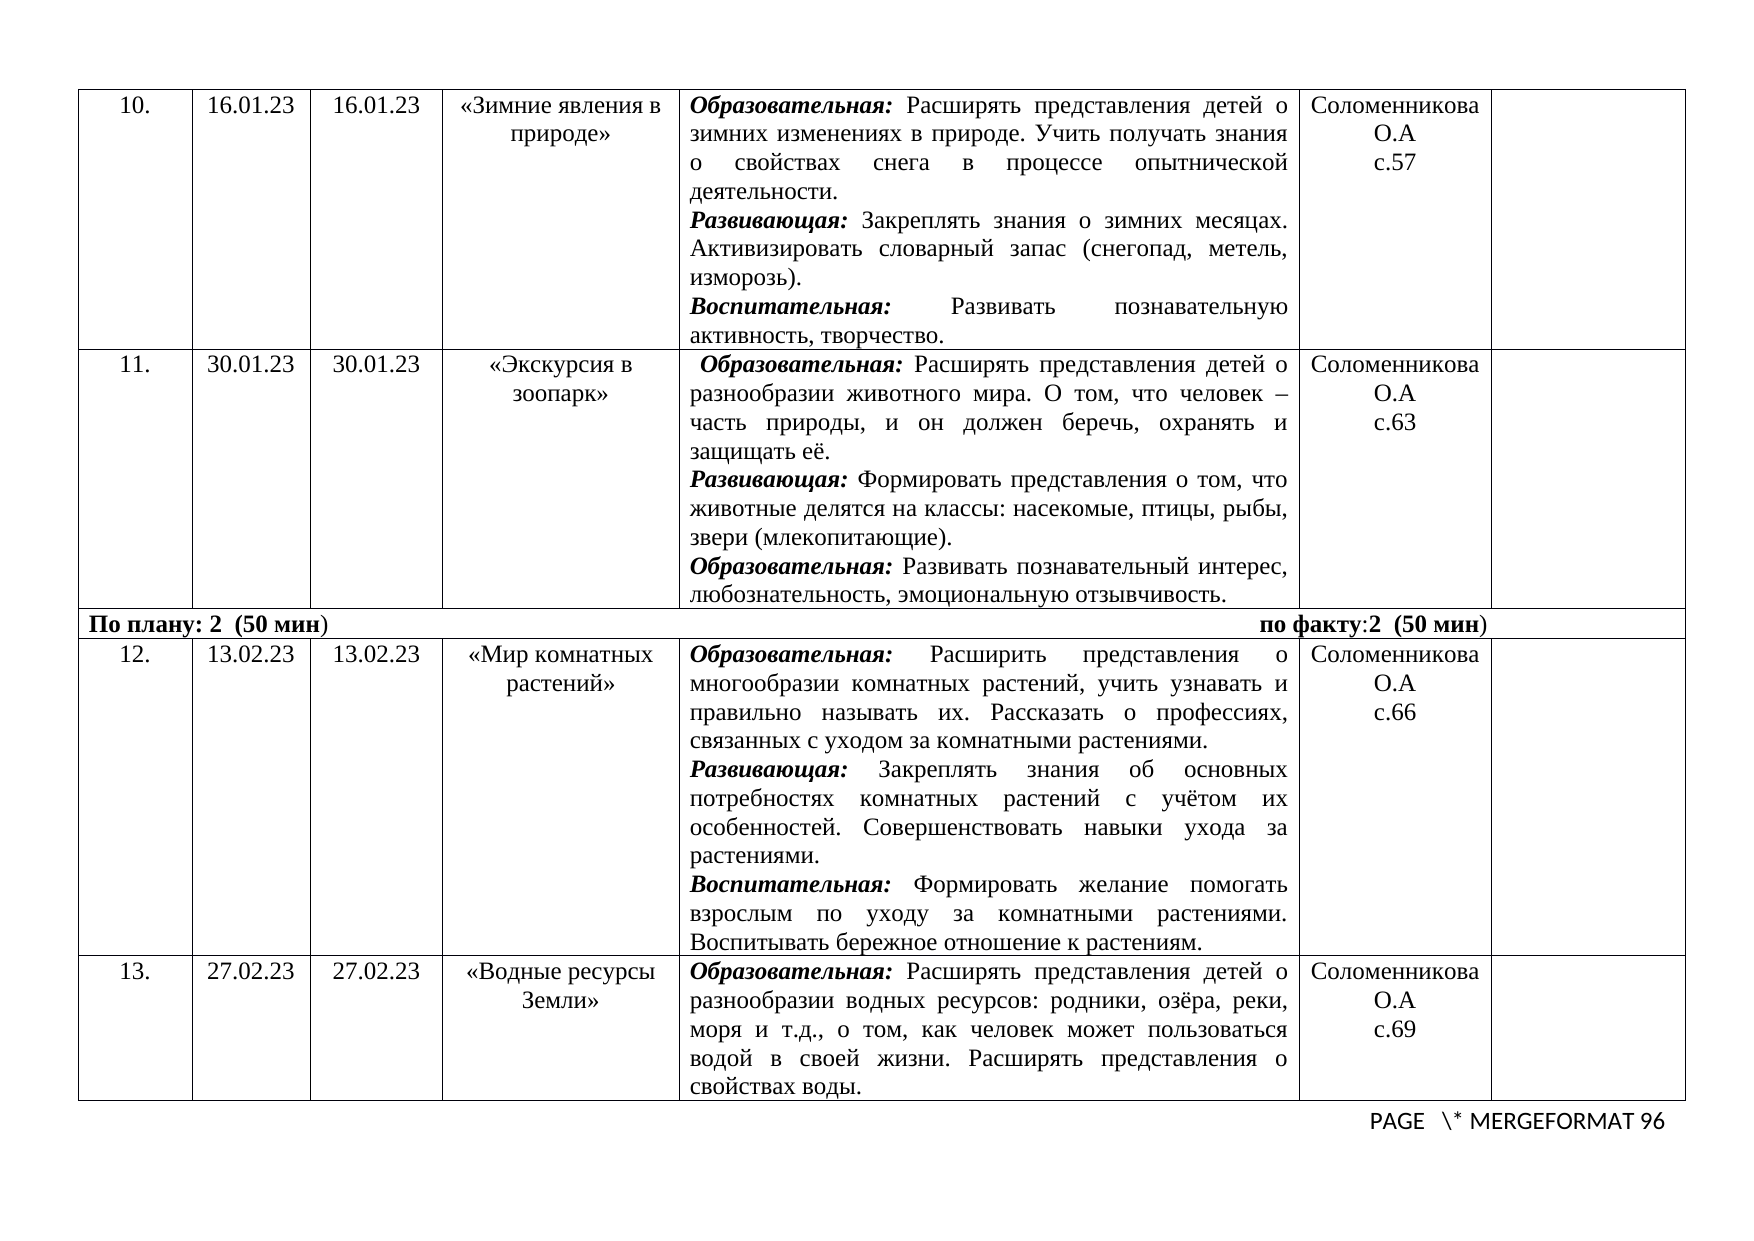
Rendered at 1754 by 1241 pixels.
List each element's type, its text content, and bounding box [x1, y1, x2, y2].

table_cell 30.01.23 [311, 350, 442, 608]
table_cell Соломенникова О.А с.66 [1300, 639, 1491, 955]
table_cell «Экскурсия в зоопарк» [443, 350, 679, 608]
table_cell 10. [79, 90, 192, 348]
table_cell 13.02.23 [193, 639, 310, 955]
table_cell Образовательная: Расширить представления о многообразии комнатных растений, учить узнавать и правильно называть их. Рассказать о профессиях, связанных с уходом за комнатными растениями. Развивающая: Закреплять знания об основных потребностях комнатных растений с учётом их особенностей. Совершенствовать навыки ухода за растениями. Воспитательная: Формировать желание помогать взрослым по уходу за комнатными растениями. Воспитывать бережное отношение к растениям. [680, 639, 1299, 955]
table_cell [1492, 639, 1685, 955]
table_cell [443, 956, 679, 1100]
table_cell Соломенникова О.А с.57 [1300, 90, 1491, 348]
table_cell [1492, 90, 1685, 348]
table_cell 27.02.23 [193, 956, 310, 1100]
table_cell 16.01.23 [193, 90, 310, 348]
table_cell 27.02.23 [311, 956, 442, 1100]
table_cell [1492, 350, 1685, 608]
table_cell 12. [79, 639, 192, 955]
table_cell «Зимние явления в природе» [443, 90, 679, 348]
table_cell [1300, 956, 1491, 1100]
table_cell 30.01.23 [193, 350, 310, 608]
table_cell Образовательная: Расширять представления детей о зимних изменениях в природе. Учить получать знания о свойствах снега в процессе опытнической деятельности. Развивающая: Закреплять знания о зимних месяцах. Активизировать словарный запас (снегопад, метель, изморозь). Воспитательная: Развивать познавательную активность, творчество. [680, 90, 1299, 348]
table_cell Соломенникова О.А с.63 [1300, 350, 1491, 608]
table_cell «Мир комнатных растений» [443, 639, 679, 955]
table_cell По плану: 2 (50 мин) по факту:2 (50 мин) [79, 609, 1685, 638]
table_cell 13. [79, 956, 192, 1100]
table_cell 13.02.23 [311, 639, 442, 955]
table_cell 16.01.23 [311, 90, 442, 348]
table_cell 11. [79, 350, 192, 608]
table_cell Образовательная: Расширять представления детей о разнообразии животного мира. О том, что человек – часть природы, и он должен беречь, охранять и защищать её. Развивающая: Формировать представления о том, что животные делятся на классы: насекомые, птицы, рыбы, звери (млекопитающие). Образовательная: Развивать познавательный интерес, любознательность, эмоциональную отзывчивость. [680, 350, 1299, 608]
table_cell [680, 956, 1299, 1100]
table_cell [1492, 956, 1685, 1100]
